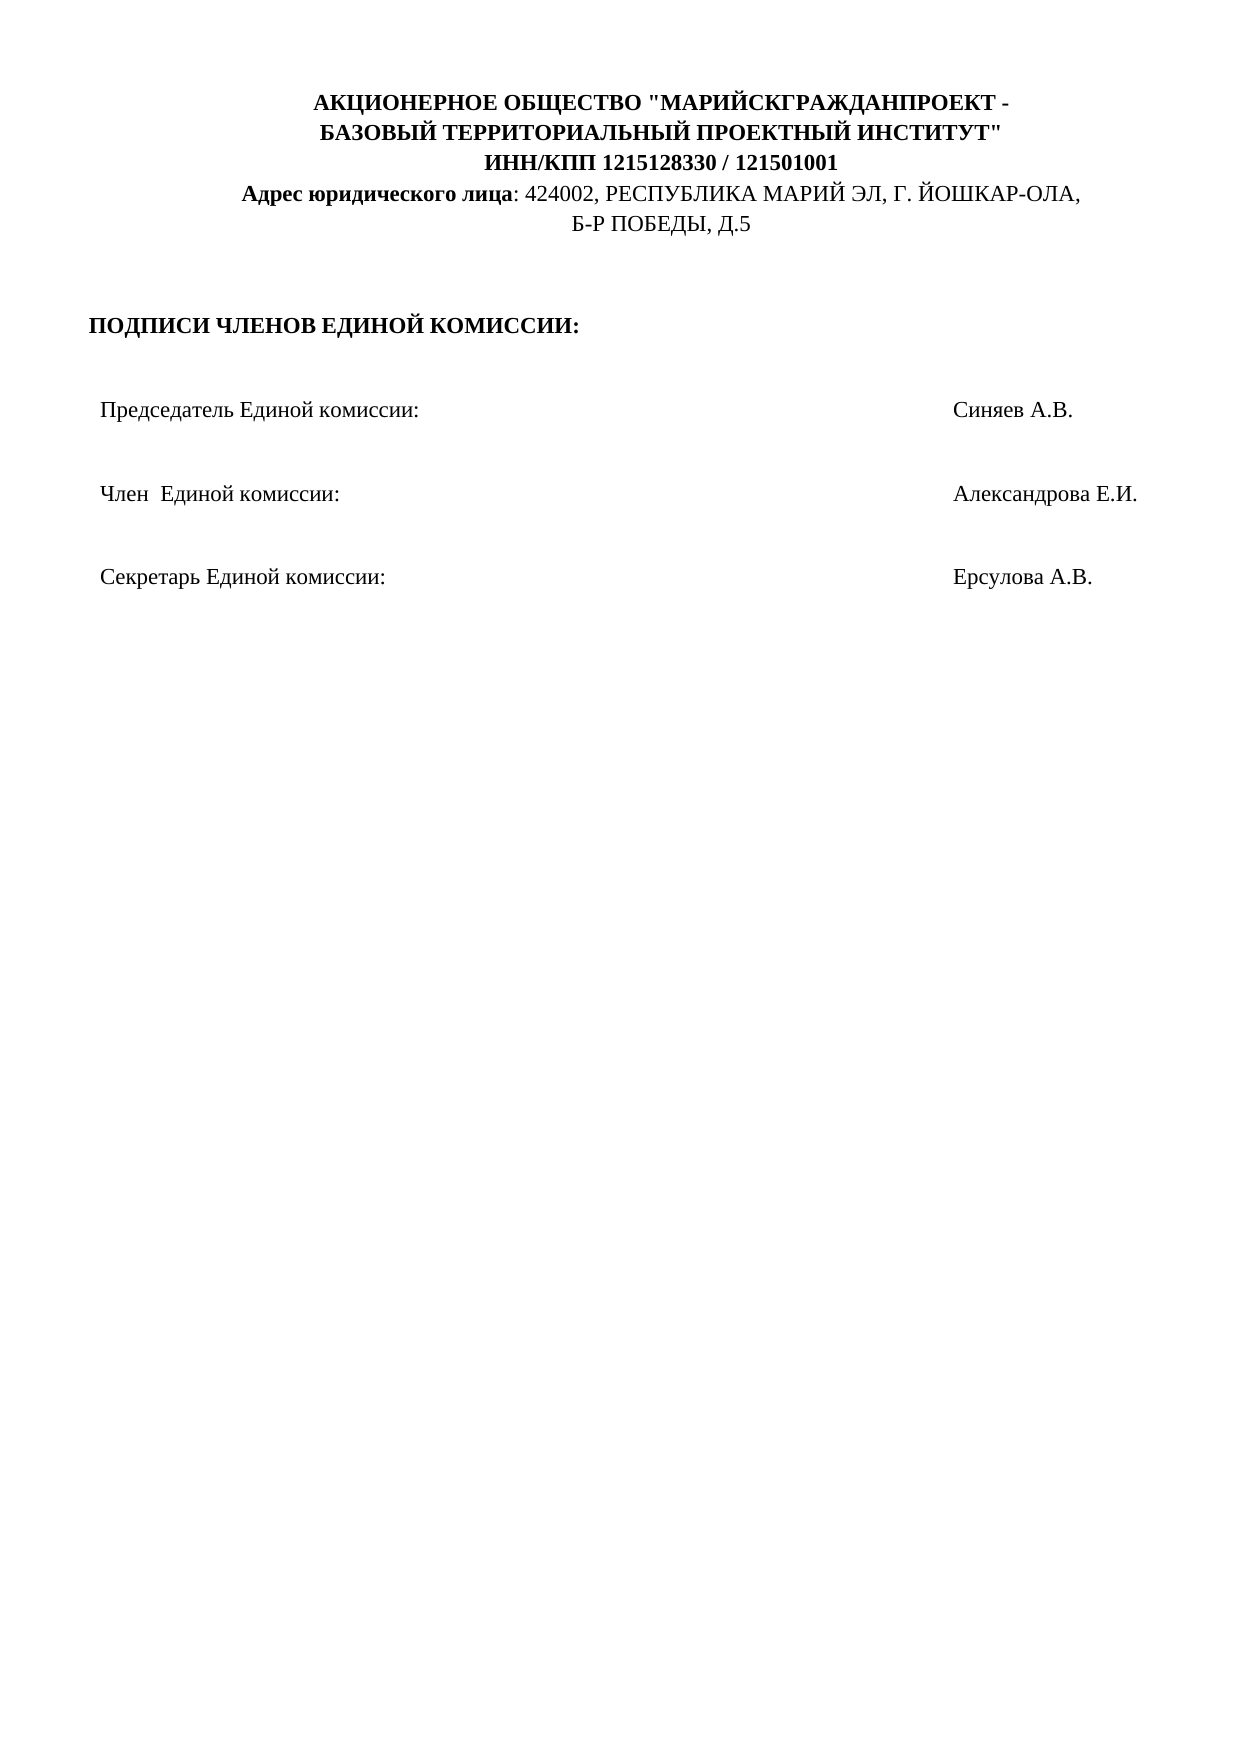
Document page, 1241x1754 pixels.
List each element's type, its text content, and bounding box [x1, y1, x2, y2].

text Адрес юридического лица: 424002, РЕСПУБЛИКА МАРИЙ ЭЛ, Г. ЙОШКАР-ОЛА, [133, 180, 1189, 206]
text АКЦИОНЕРНОЕ ОБЩЕСТВО "МАРИЙСКГРАЖДАНПРОЕКТ - [133, 89, 1189, 115]
text БАЗОВЫЙ ТЕРРИТОРИАЛЬНЫЙ ПРОЕКТНЫЙ ИНСТИТУТ" [133, 119, 1189, 145]
table_cell Секретарь Единой комиссии: [89, 563, 942, 647]
text Б-Р ПОБЕДЫ, Д.5 [133, 210, 1189, 236]
table_cell Ерсулова А.В. [942, 563, 1189, 647]
table_cell Член Единой комиссии: [89, 480, 942, 563]
table_header Председатель Единой комиссии: [89, 396, 942, 479]
table_cell Александрова Е.И. [942, 480, 1189, 563]
text ИНН/КПП 1215128330 / 121501001 [133, 149, 1189, 175]
table_header Синяев А.В. [942, 396, 1189, 479]
